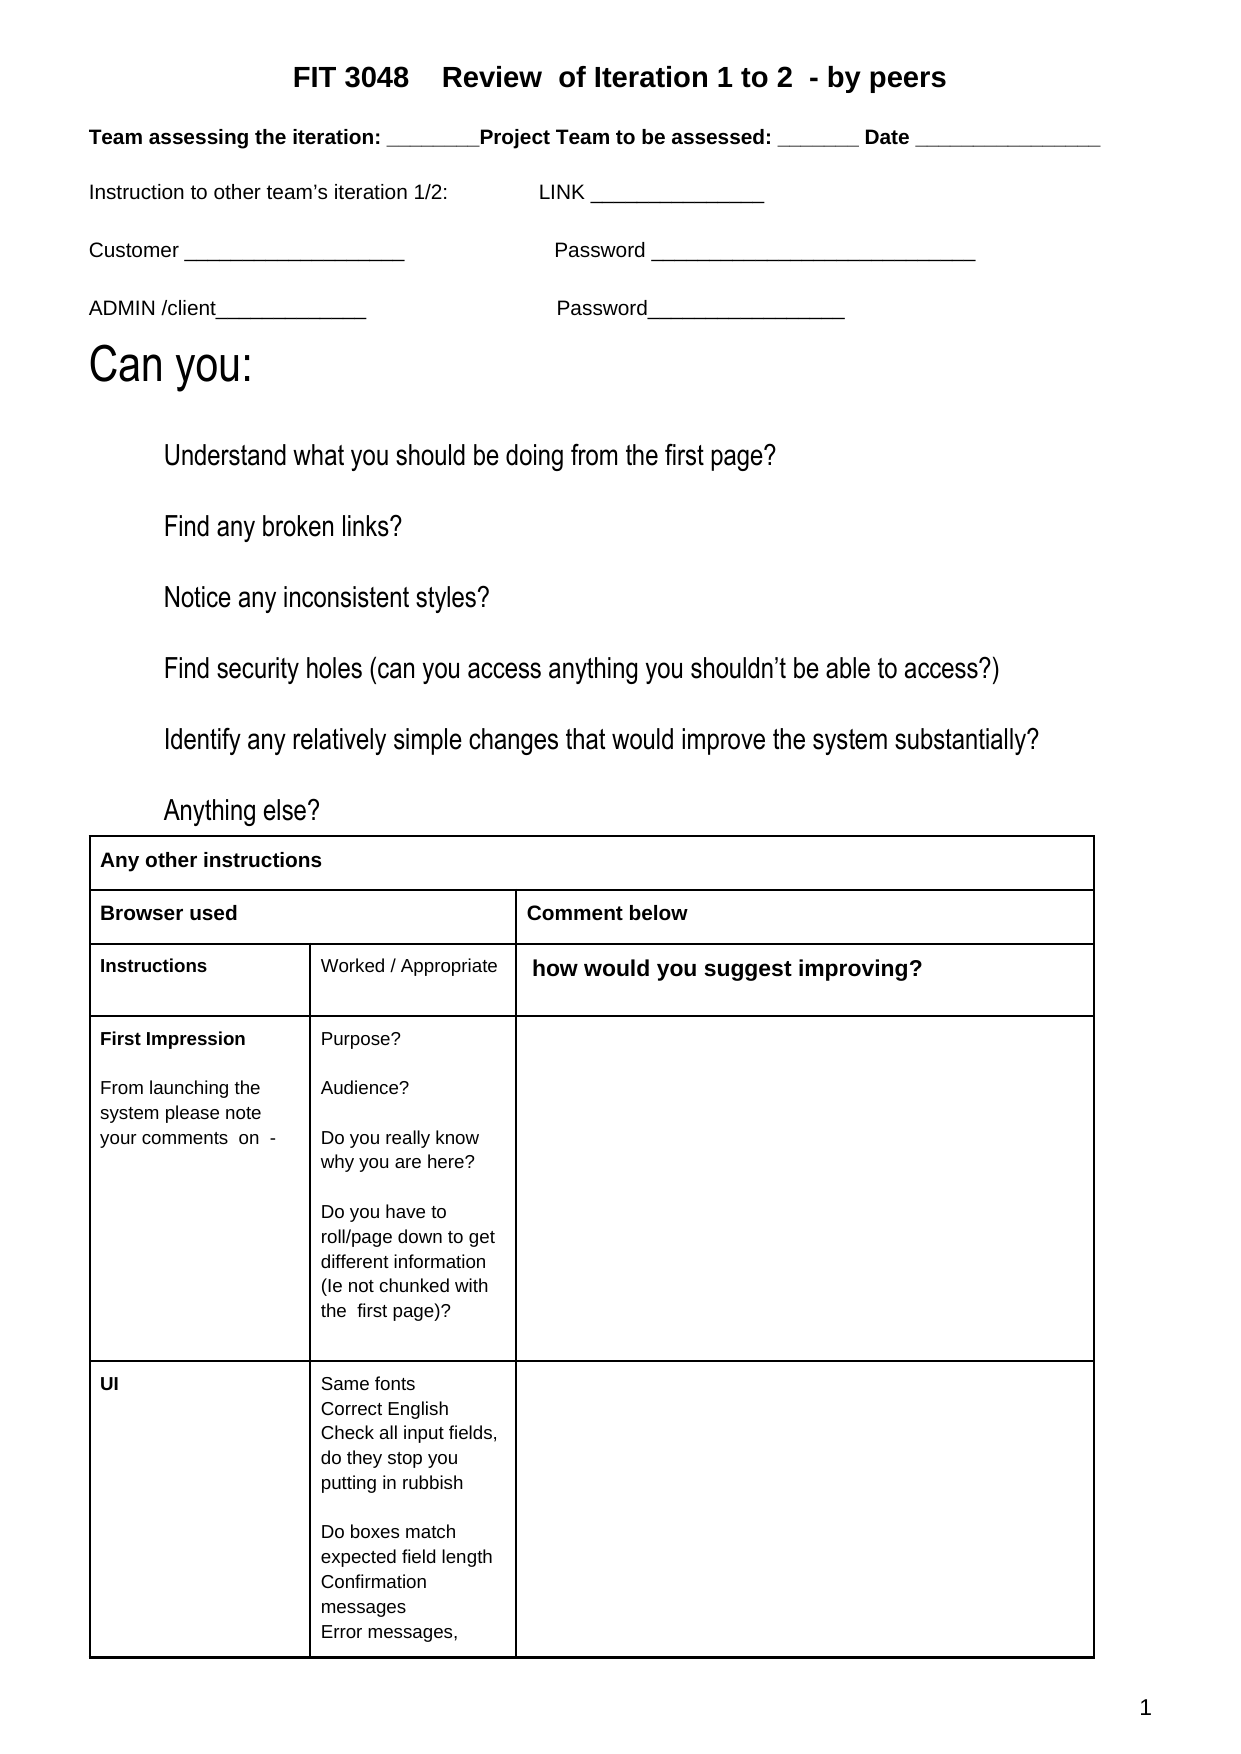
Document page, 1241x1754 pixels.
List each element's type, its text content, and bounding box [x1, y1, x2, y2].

text Instruction to other team’s iteration 1/2: LINK _______________ [88, 179, 1152, 234]
list Notice any inconsistent styles? [126, 550, 1152, 621]
text Customer ___________________ Password ____________________________ [88, 238, 1152, 292]
table_cell Comment below [517, 891, 1093, 942]
list Understand what you should be doing from the first page? [126, 408, 1152, 479]
table_cell UI [91, 1362, 309, 1656]
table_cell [311, 1362, 515, 1656]
text Team assessing the iteration: ________Project Team to be assessed: _______ Date ________________ [88, 124, 1152, 148]
table_header Any other instructions [91, 837, 1093, 889]
table_cell how would you suggest improving? [517, 945, 1093, 1015]
text Can you: [88, 340, 1152, 391]
list Anything else? [126, 764, 1152, 835]
list Find security holes (can you access anything you shouldn’t be able to access?) [126, 621, 1152, 693]
table_cell [517, 1017, 1093, 1360]
table_cell Browser used [91, 891, 515, 942]
table_cell First Impression From launching the system please note your comments on - [91, 1017, 309, 1360]
table_cell [517, 1362, 1093, 1656]
table_cell Worked / Appropriate [311, 945, 515, 1015]
table_cell Purpose? Audience? Do you really know why you are here? Do you have to roll/page down to get different information (Ie not chunked with the first page)? [311, 1017, 515, 1360]
text ADMIN /client_____________ Password_________________ [88, 296, 1152, 319]
list Find any broken links? [126, 479, 1152, 550]
table_cell Instructions [91, 945, 309, 1015]
list Identify any relatively simple changes that would improve the system substantially? [126, 693, 1152, 764]
